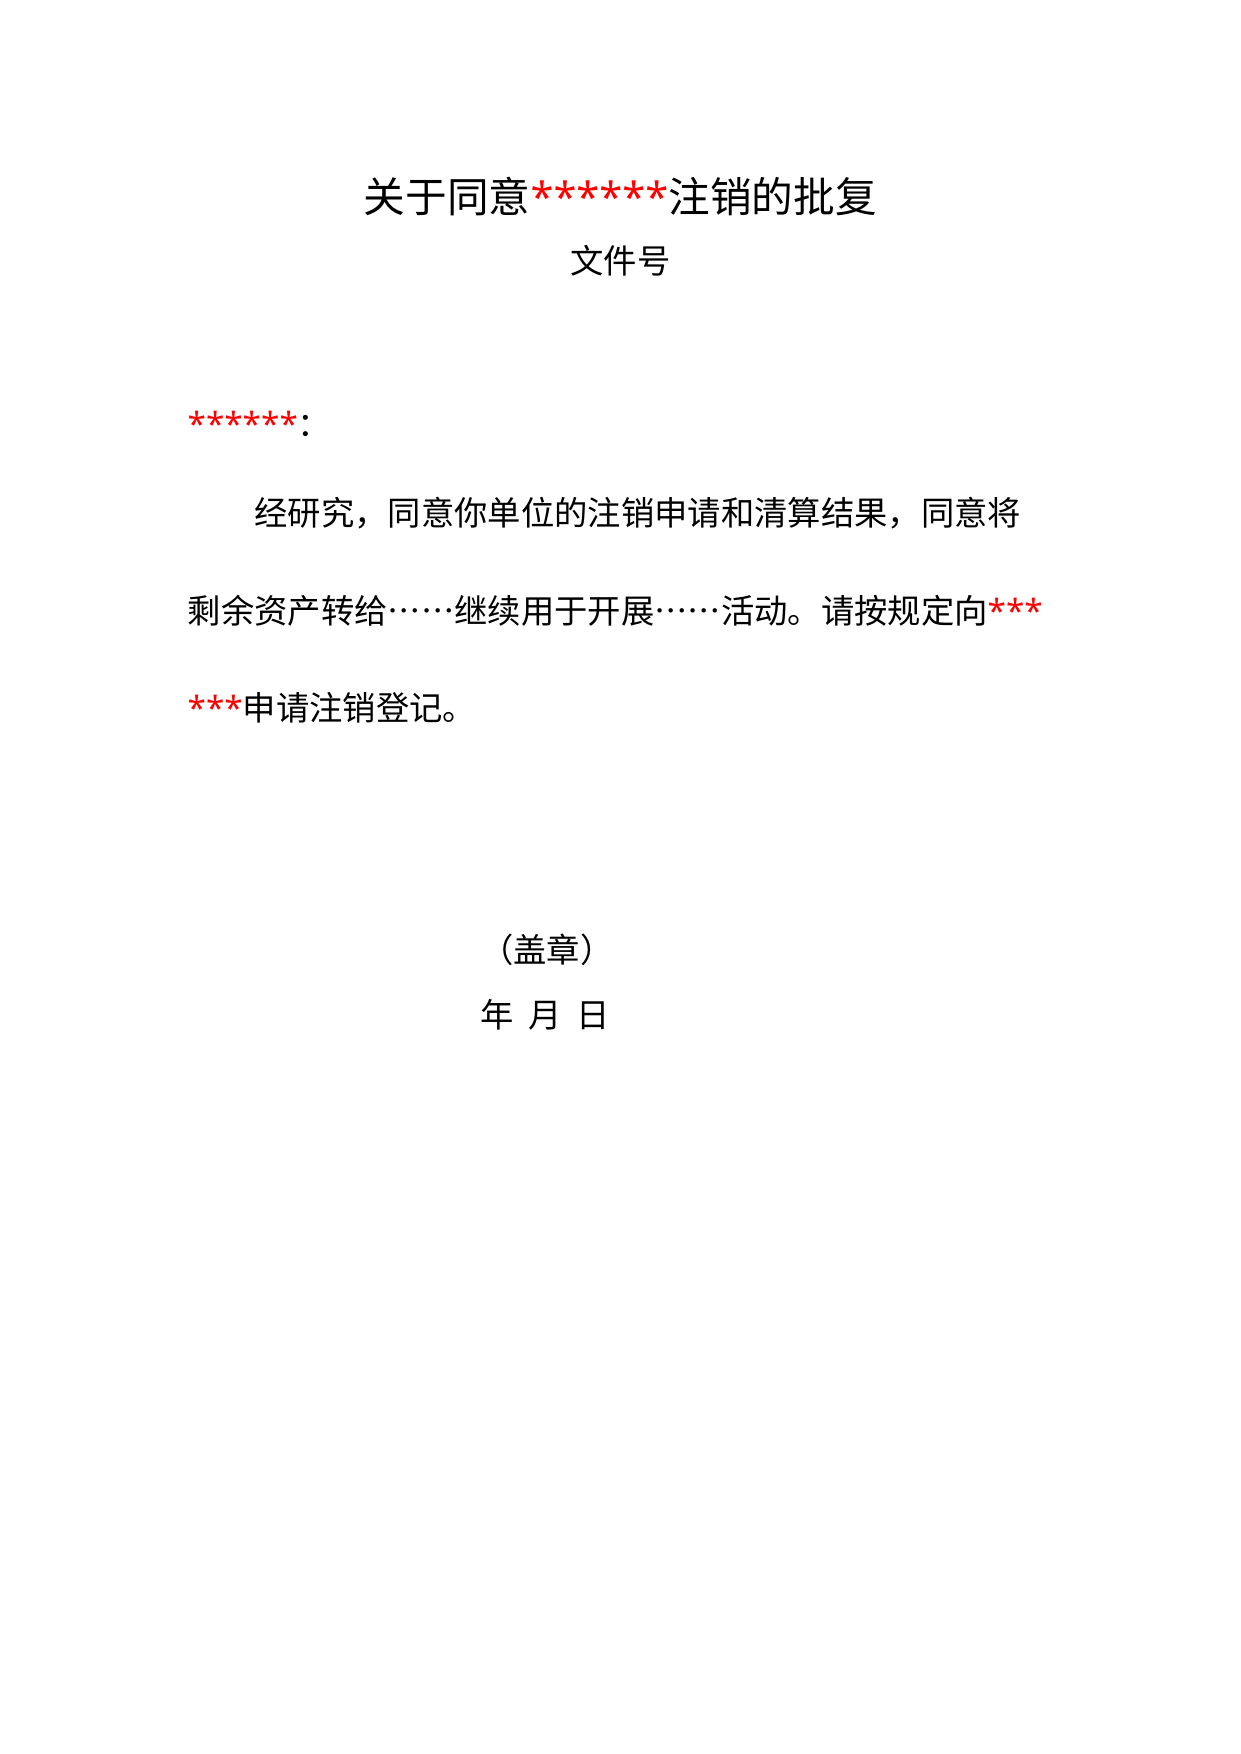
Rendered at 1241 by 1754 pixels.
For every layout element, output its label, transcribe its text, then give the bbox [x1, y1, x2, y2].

text ******： [187, 389, 1053, 454]
text （盖章） [187, 916, 1053, 981]
text 经研究，同意你单位的注销申请和清算结果，同意将剩余资产转给……继续用于开展……活动。请按规定向******申请注销登记。 [187, 479, 1053, 739]
text 文件号 [187, 227, 1053, 292]
text 年 月 日 [187, 981, 1053, 1046]
text 关于同意******注销的批复 [187, 162, 1053, 227]
